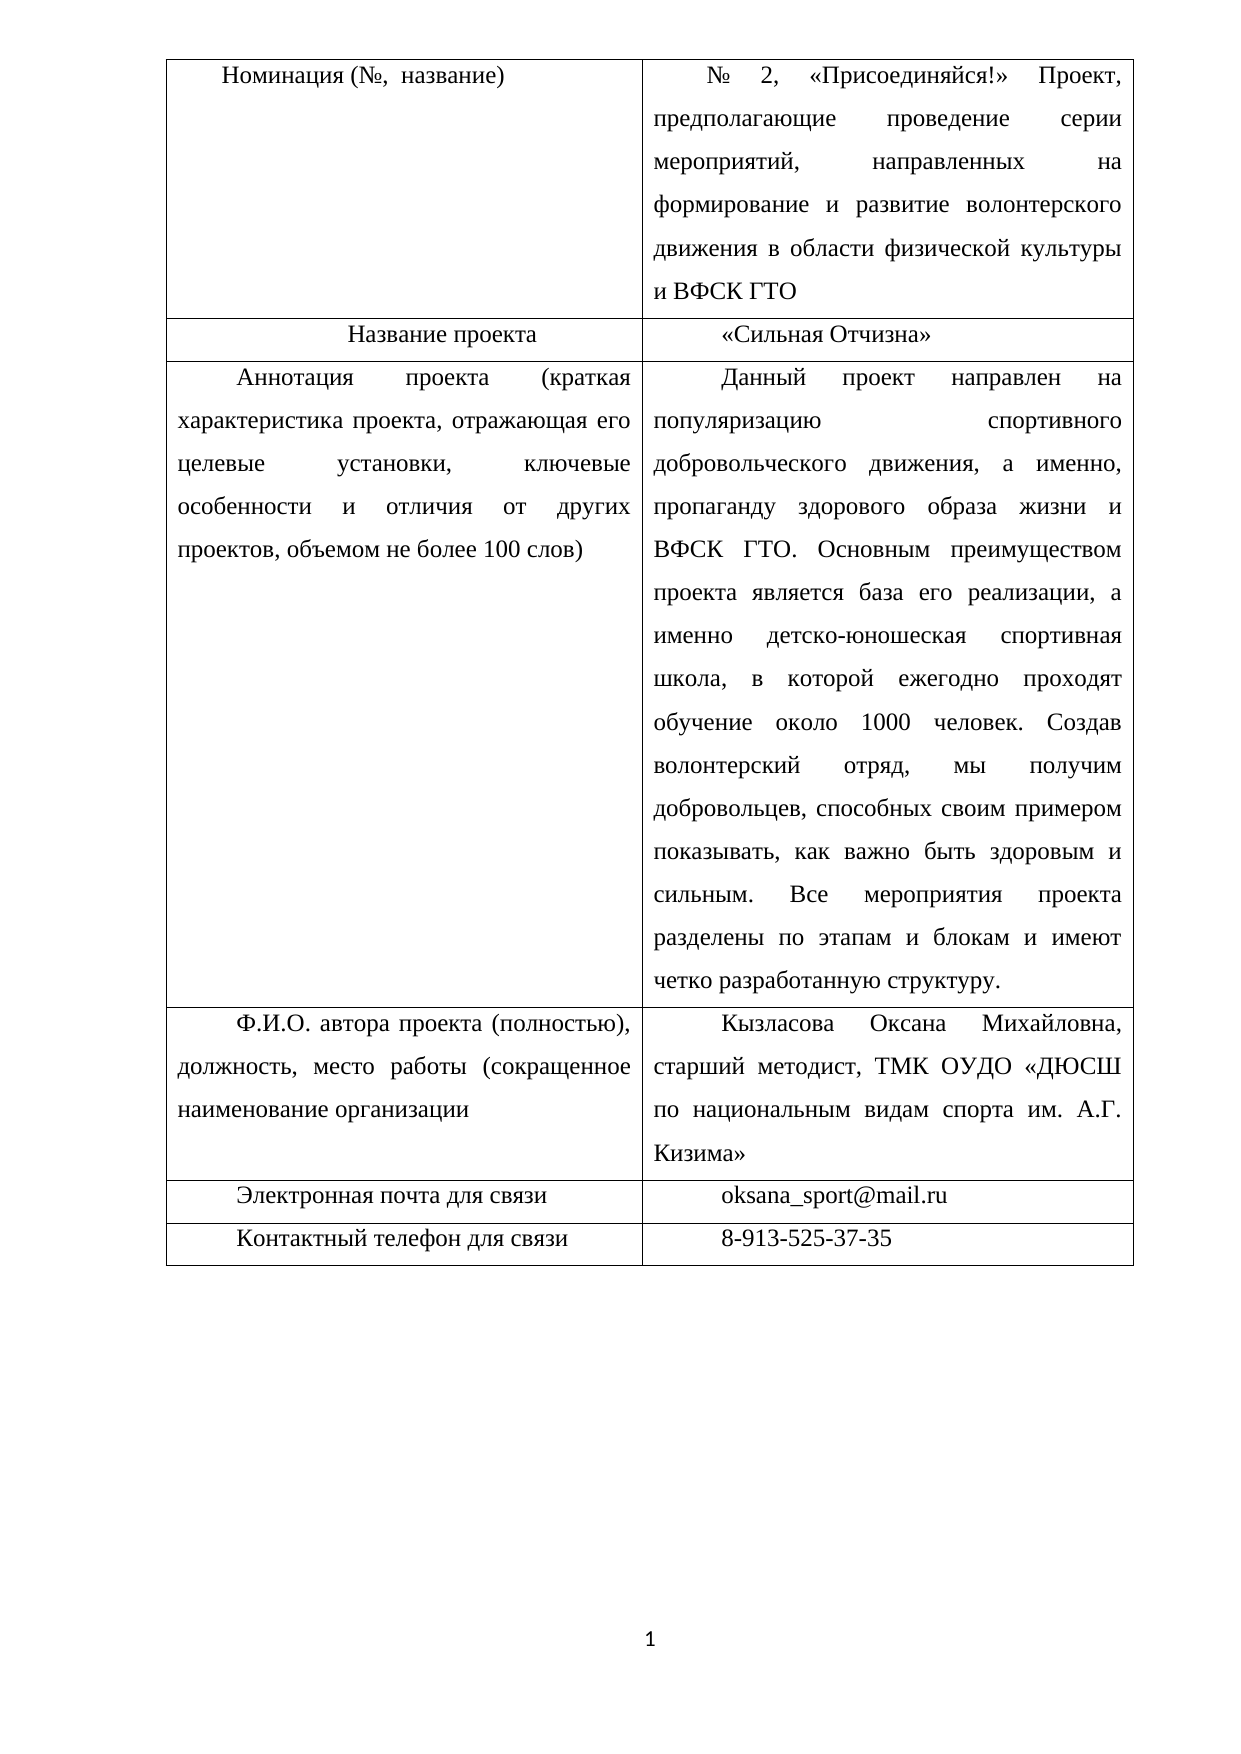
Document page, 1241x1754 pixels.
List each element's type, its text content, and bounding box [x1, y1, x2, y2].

table_cell oksana_sport@mail.ru [643, 1181, 1133, 1222]
table_cell Аннотация проекта (краткая характеристика проекта, отражающая его целевые установки, ключевые особенности и отличия от других проектов, объемом не более 100 слов) [167, 362, 642, 1007]
table_cell Данный проект направлен на популяризацию спортивного добровольческого движения, а именно, пропаганду здорового образа жизни и ВФСК ГТО. Основным преимуществом проекта является база его реализации, а именно детско-юношеская спортивная школа, в которой ежегодно проходят обучение около 1000 человек. Создав волонтерский отряд, мы получим добровольцев, способных своим примером показывать, как важно быть здоровым и сильным. Все мероприятия проекта разделены по этапам и блокам и имеют четко разработанную структуру. [643, 362, 1133, 1007]
table_header Номинация (№, название) [167, 60, 642, 318]
table_cell «Сильная Отчизна» [643, 319, 1133, 361]
table_cell Кызласова Оксана Михайловна, старший методист, ТМК ОУДО «ДЮСШ по национальным видам спорта им. А.Г. Кизима» [643, 1008, 1133, 1179]
table_cell Контактный телефон для связи [167, 1224, 642, 1265]
table_header № 2, «Присоединяйся!» Проект, предполагающие проведение серии мероприятий, направленных на формирование и развитие волонтерского движения в области физической культуры и ВФСК ГТО [643, 60, 1133, 318]
table_cell Ф.И.О. автора проекта (полностью), должность, место работы (сокращенное наименование организации [167, 1008, 642, 1179]
table_cell Электронная почта для связи [167, 1181, 642, 1222]
table_cell 8-913-525-37-35 [643, 1224, 1133, 1265]
table_cell Название проекта [167, 319, 642, 361]
